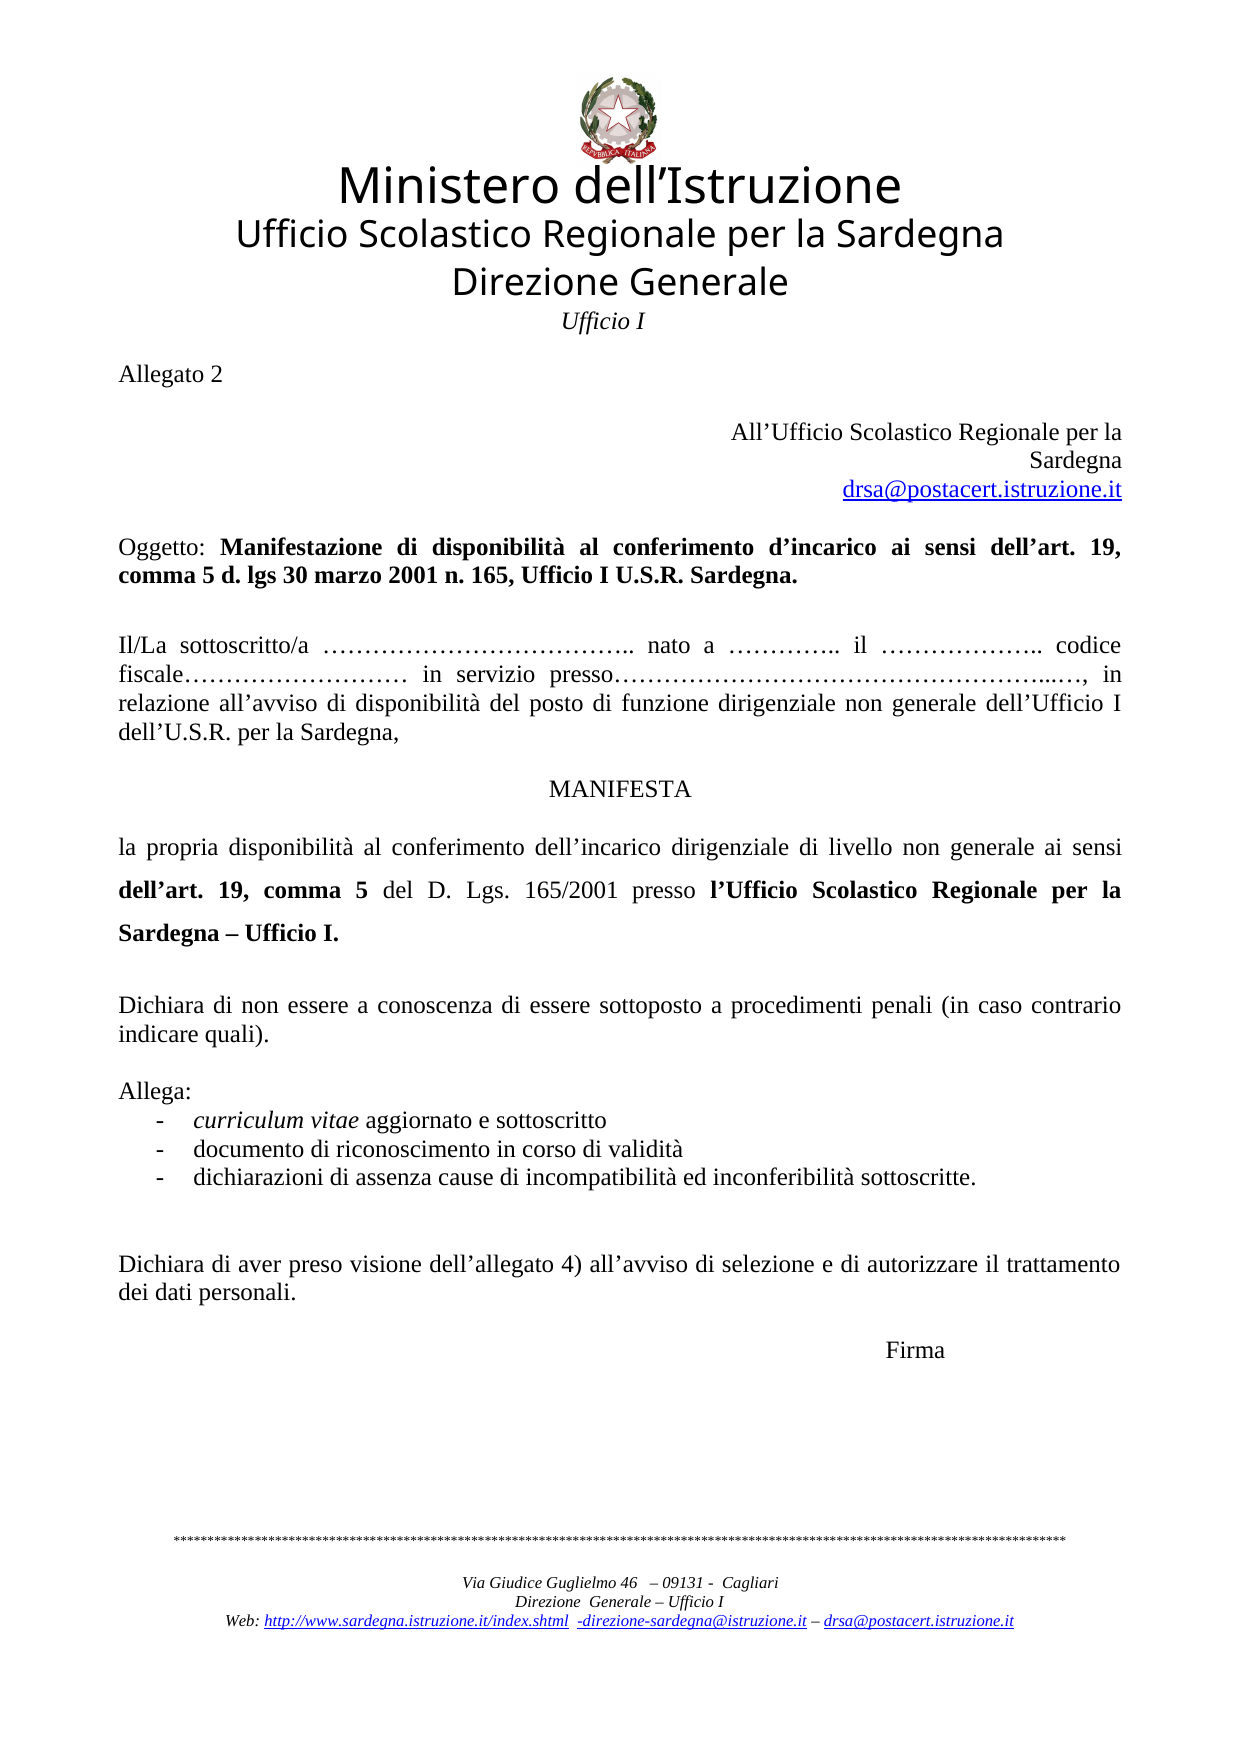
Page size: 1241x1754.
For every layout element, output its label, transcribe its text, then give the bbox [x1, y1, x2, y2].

list curriculum vitae aggiornato e sottoscritto [156, 1105, 1122, 1134]
text Oggetto: Manifestazione di disponibilità al conferimento d’incarico ai sensi dell’art. 19, comma 5 d. lgs 30 marzo 2001 n. 165, Ufficio I U.S.R. Sardegna. [118, 532, 1122, 589]
text Allega: [118, 1076, 1122, 1105]
text Allegato 2 [118, 359, 1122, 388]
text Dichiara di non essere a conoscenza di essere sottoposto a procedimenti penali (in caso contrario indicare quali). [118, 990, 1122, 1047]
text drsa@postacert.istruzione.it [561, 474, 1122, 503]
text Il/La sottoscritto/a ……………………………….. nato a ………….. il ……………….. codice fiscale……………………… in servizio presso……………………………………………...…, in relazione all’avviso di disponibilità del posto di funzione dirigenziale non generale dell’Ufficio I dell’U.S.R. per la Sardegna, [118, 631, 1122, 746]
list Dichiara di aver preso visione dell’allegato 4) all’avviso di selezione e di autorizzare il trattamento dei dati personali. [118, 1249, 1122, 1306]
text Firma [634, 1335, 1122, 1364]
text MANIFESTA [118, 774, 1122, 803]
list dichiarazioni di assenza cause di incompatibilità ed inconferibilità sottoscritte. [156, 1162, 1122, 1191]
text la propria disponibilità al conferimento dell’incarico dirigenziale di livello non generale ai sensi dell’art. 19, comma 5 del D. Lgs. 165/2001 presso l’Ufficio Scolastico Regionale per la Sardegna – Ufficio I. [118, 832, 1122, 947]
text All’Ufficio Scolastico Regionale per la Sardegna [634, 417, 1122, 474]
list documento di riconoscimento in corso di validità [156, 1134, 1122, 1162]
picture [577, 73, 662, 168]
